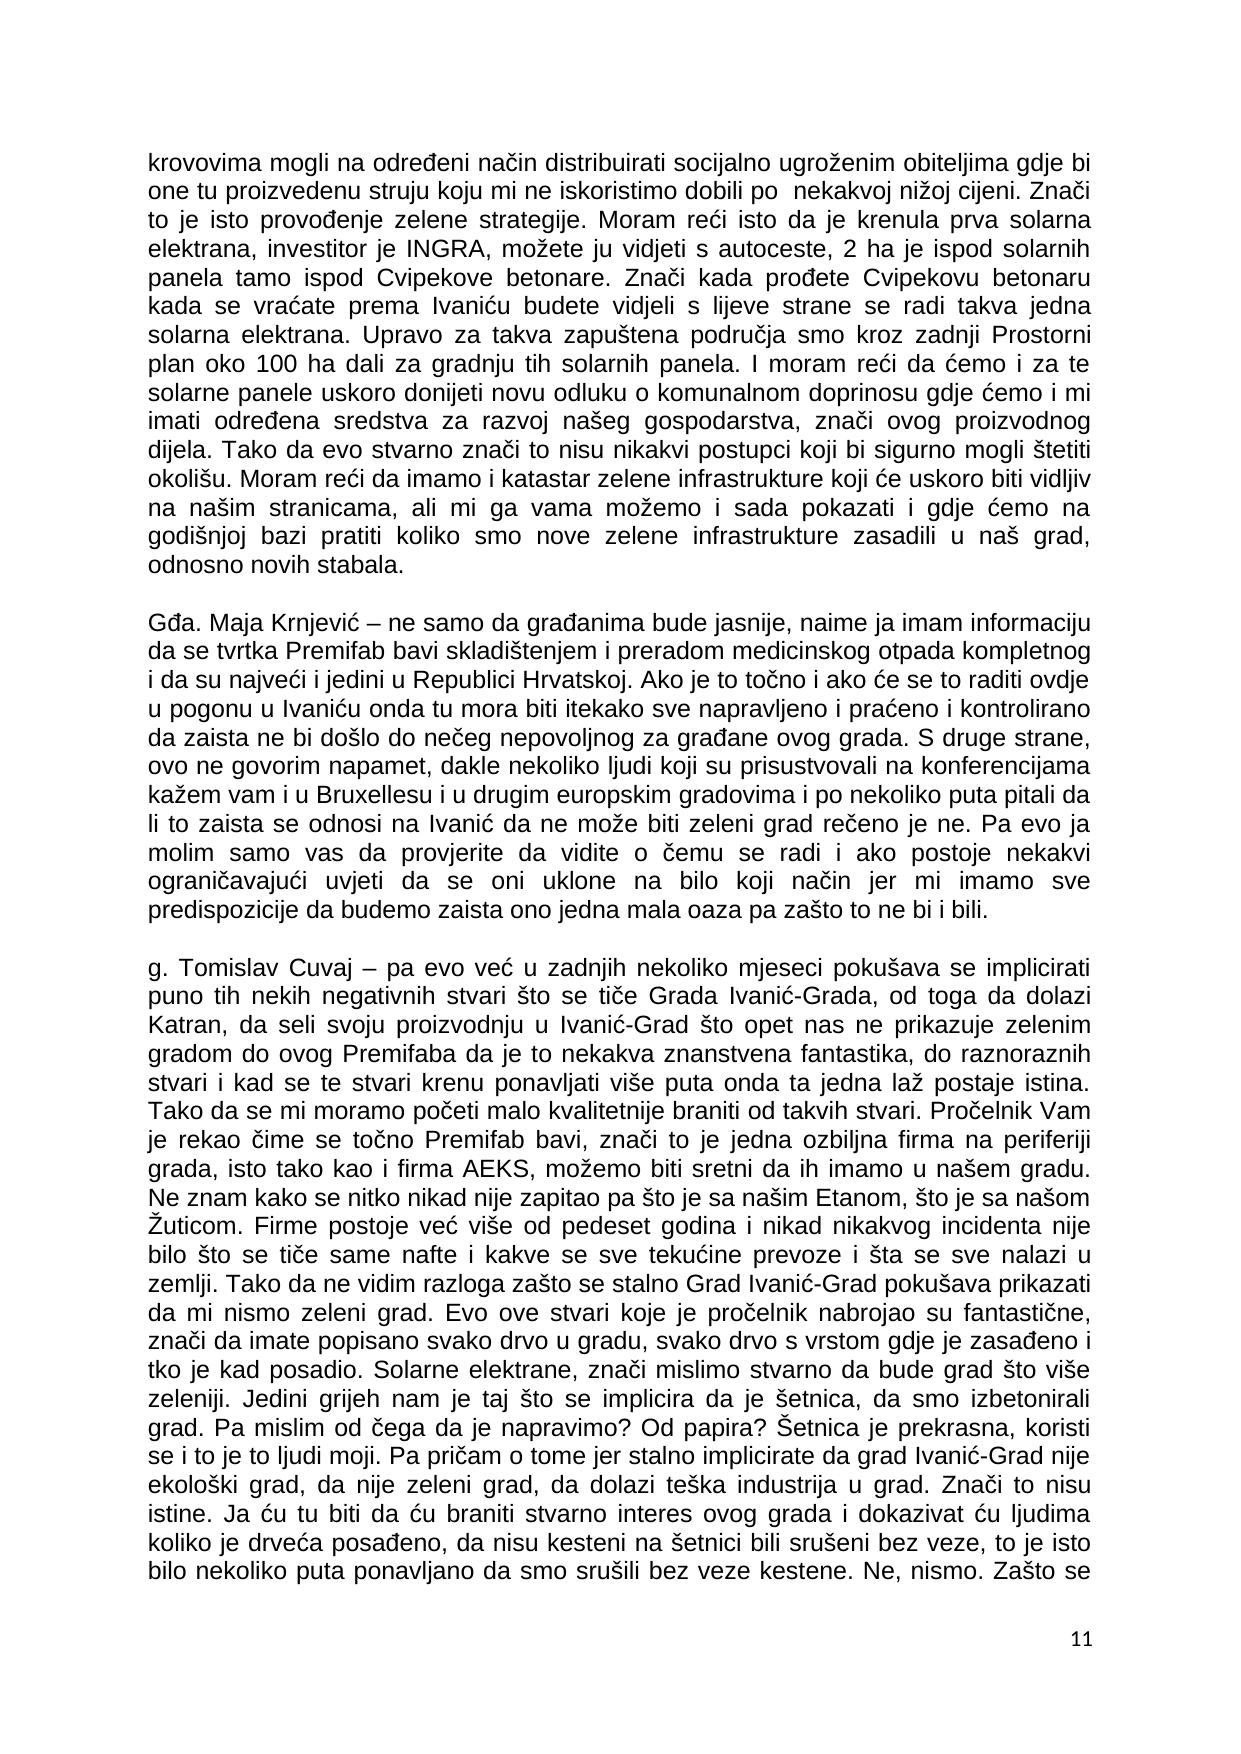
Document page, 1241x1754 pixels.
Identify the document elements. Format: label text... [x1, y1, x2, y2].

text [148, 953, 1093, 1585]
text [148, 148, 1093, 579]
text Gđa. Maja Krnjević – ne samo da građanima bude jasnije, naime ja imam informaciju da se tvrtka Premifab bavi skladištenjem i preradom medicinskog otpada kompletnog i da su najveći i jedini u Republici Hrvatskoj. Ako je to točno i ako će se to raditi ovdje u pogonu u Ivaniću onda tu mora biti itekako sve napravljeno i praćeno i kontrolirano da zaista ne bi došlo do nečeg nepovoljnog za građane ovog grada. S druge strane, ovo ne govorim napamet, dakle nekoliko ljudi koji su prisustvovali na konferencijama kažem vam i u Bruxellesu i u drugim europskim gradovima i po nekoliko puta pitali da li to zaista se odnosi na Ivanić da ne može biti zeleni grad rečeno je ne. Pa evo ja molim samo vas da provjerite da vidite o čemu se radi i ako postoje nekakvi ograničavajući uvjeti da se oni uklone na bilo koji način jer mi imamo sve predispozicije da budemo zaista ono jedna mala oaza pa zašto to ne bi i bili. [148, 608, 1093, 924]
